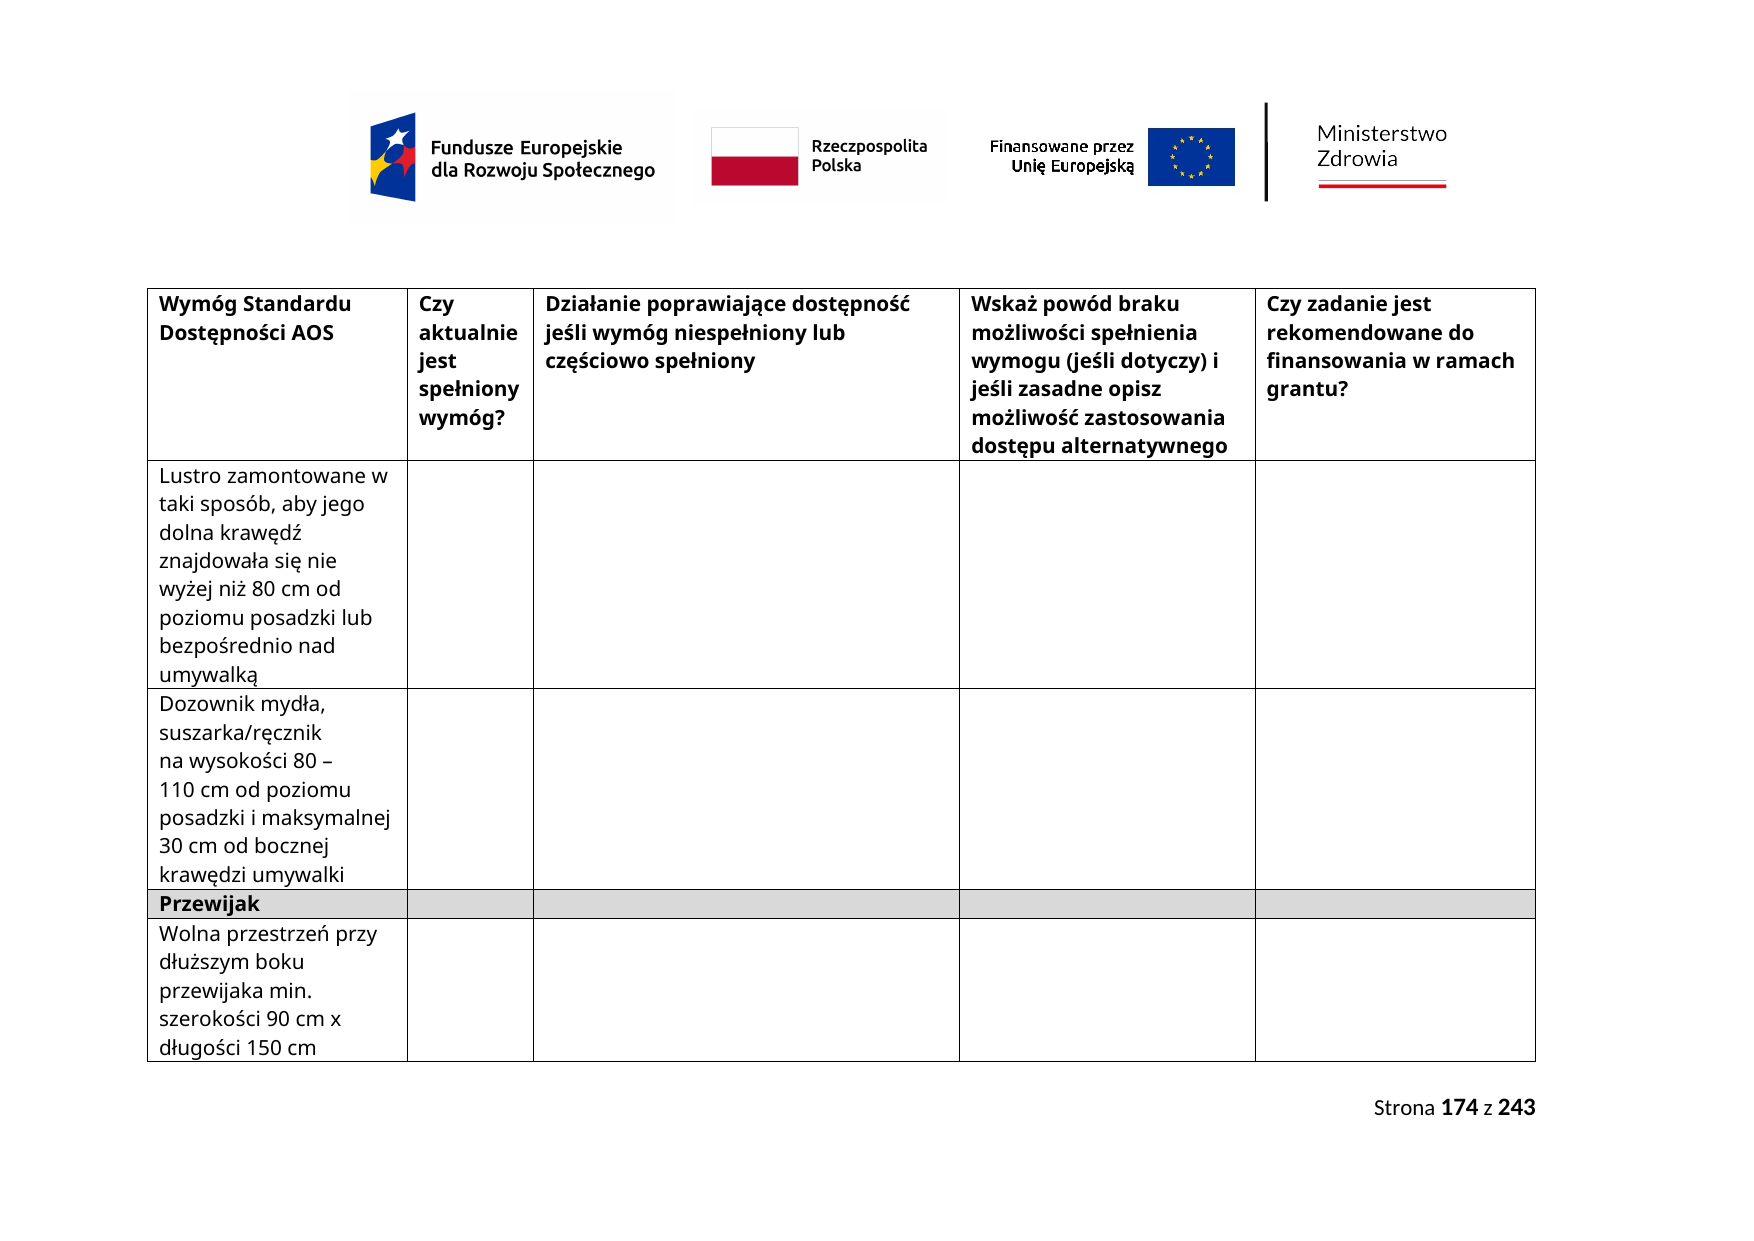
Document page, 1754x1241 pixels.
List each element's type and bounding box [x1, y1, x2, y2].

picture [692, 108, 946, 205]
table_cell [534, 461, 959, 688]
picture [348, 90, 677, 224]
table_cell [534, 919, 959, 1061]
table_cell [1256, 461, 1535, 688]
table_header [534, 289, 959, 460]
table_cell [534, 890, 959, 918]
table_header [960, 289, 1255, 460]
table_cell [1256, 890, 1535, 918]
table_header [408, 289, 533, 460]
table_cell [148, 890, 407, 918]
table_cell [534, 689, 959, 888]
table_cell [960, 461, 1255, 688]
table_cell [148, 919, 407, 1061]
picture [1302, 108, 1463, 205]
picture [971, 108, 1254, 205]
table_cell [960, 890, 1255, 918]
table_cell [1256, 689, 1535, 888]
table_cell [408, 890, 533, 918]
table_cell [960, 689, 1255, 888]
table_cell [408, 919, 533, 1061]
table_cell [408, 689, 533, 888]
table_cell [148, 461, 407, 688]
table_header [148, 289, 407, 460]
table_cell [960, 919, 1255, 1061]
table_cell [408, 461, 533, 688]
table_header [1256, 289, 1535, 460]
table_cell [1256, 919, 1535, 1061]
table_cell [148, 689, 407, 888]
